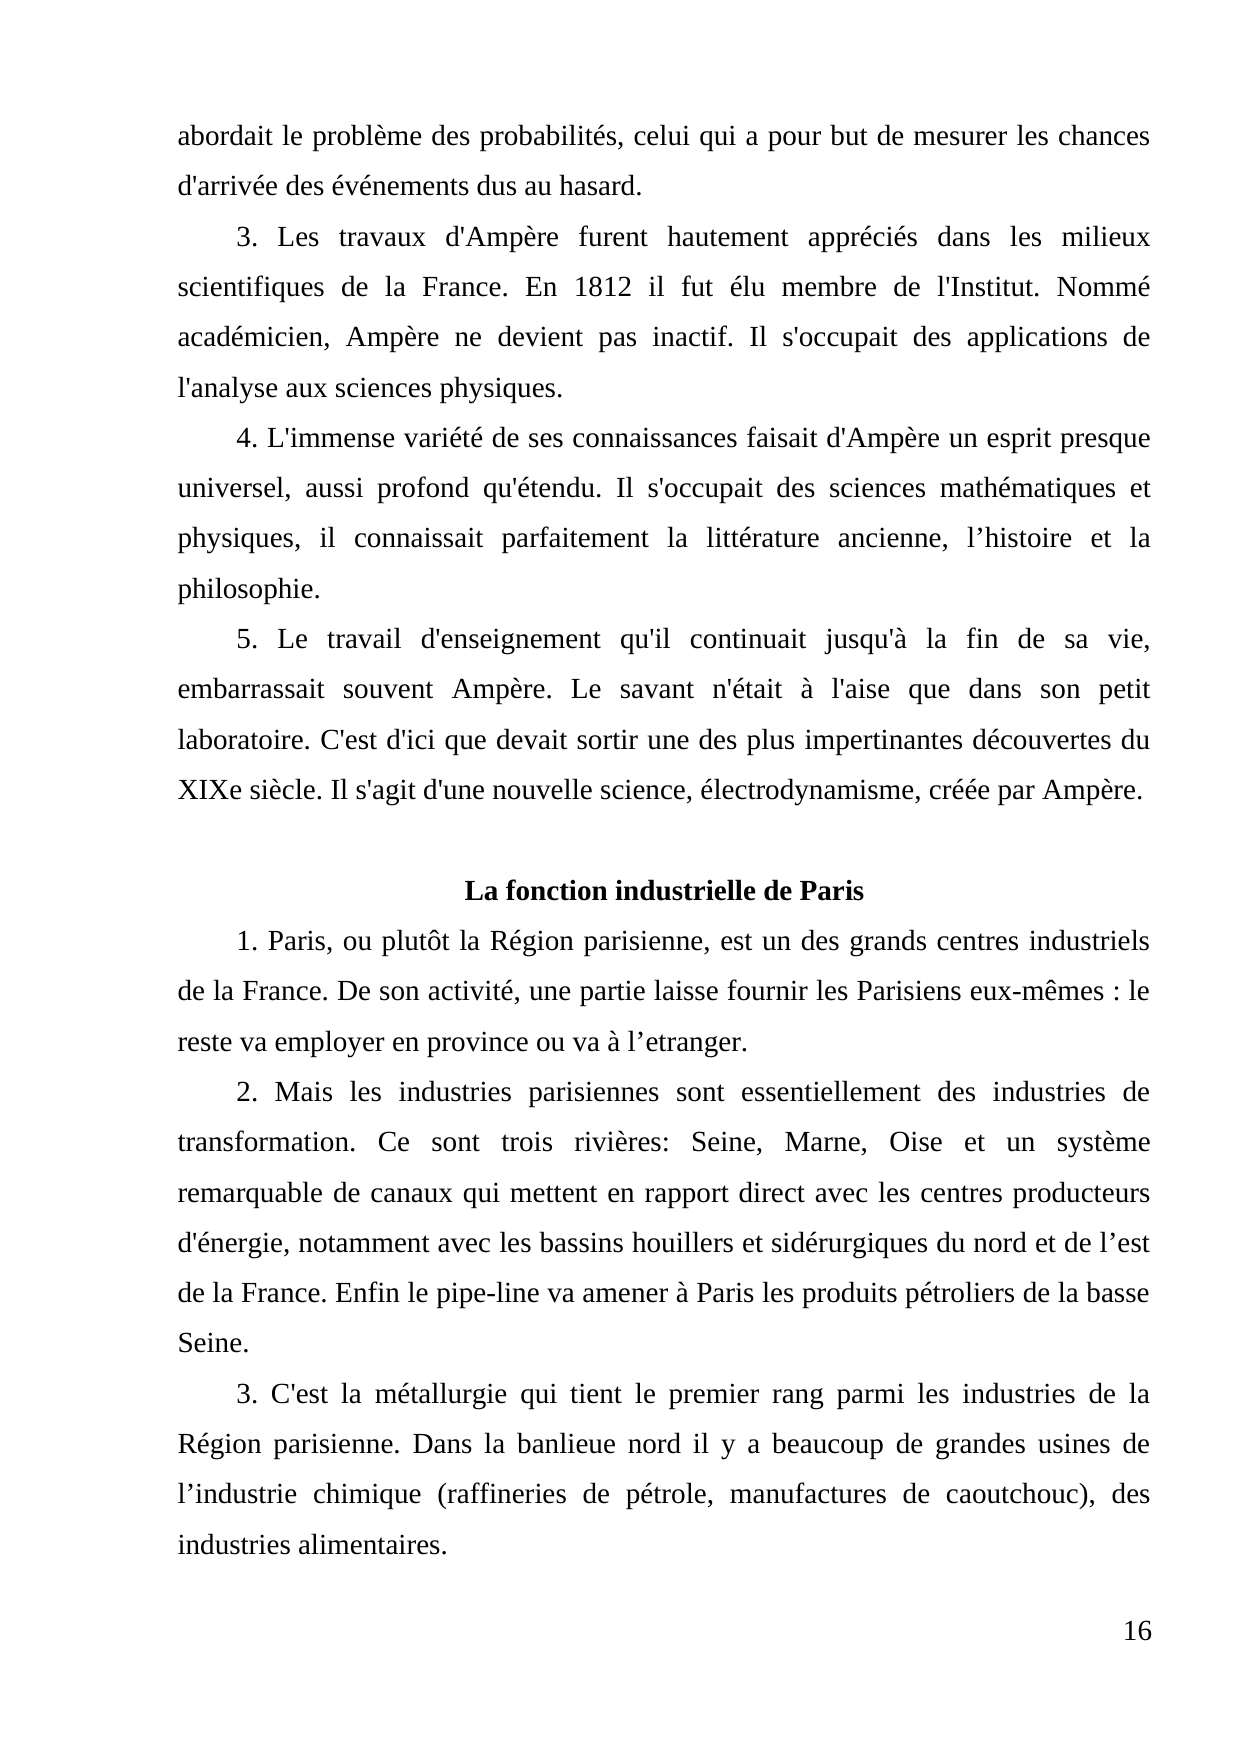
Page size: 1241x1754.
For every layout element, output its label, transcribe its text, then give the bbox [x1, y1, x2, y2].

text 5. Le travail d'enseignement qu'il continuait jusqu'à la fin de sa vie, embarrassait souvent Ampère. Le savant n'était à l'aise que dans son petit laboratoire. C'est d'ici que devait sortir une des plus impertinantes découvertes du XIXe siècle. Il s'agit d'une nouvelle science, électrodynamisme, créée par Ampère. [177, 621, 1152, 806]
text 3. C'est la métallurgie qui tient le premier rang parmi les industries de la Région parisienne. Dans la banlieue nord il y a beaucoup de grandes usines de l’industrie chimique (raffineries de pétrole, manufactures de caoutchouc), des industries alimentaires. [177, 1376, 1152, 1560]
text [177, 118, 1152, 202]
text La fonction industrielle de Paris [177, 873, 1152, 906]
text 2. Mais les industries parisiennes sont essentiellement des industries de transformation. Ce sont trois rivières: Seine, Marne, Oise et un système remarquable de canaux qui mettent en rapport direct avec les centres producteurs d'énergie, notamment avec les bassins houillers et sidérurgiques du nord et de l’est de la France. Enfin le pipe-line va amener à Paris les produits pétroliers de la basse Seine. [177, 1074, 1152, 1359]
text 4. L'immense variété de ses connaissances faisait d'Ampère un esprit presque universel, aussi profond qu'étendu. Il s'occupait des sciences mathématiques et physiques, il connaissait parfaitement la littérature ancienne, l’histoire et la philosophie. [177, 420, 1152, 604]
text 1. Paris, ou plutôt la Région parisienne, est un des grands centres industriels de la France. De son activité, une partie laisse fournir les Parisiens eux-mêmes : le reste va employer en province ou va à l’etranger. [177, 923, 1152, 1057]
text 3. Les travaux d'Ampère furent hautement appréciés dans les milieux scientifiques de la France. En 1812 il fut élu membre de l'Institut. Nommé académicien, Ampère ne devient pas inactif. Il s'occupait des applications de l'analyse aux sciences physiques. [177, 219, 1152, 403]
